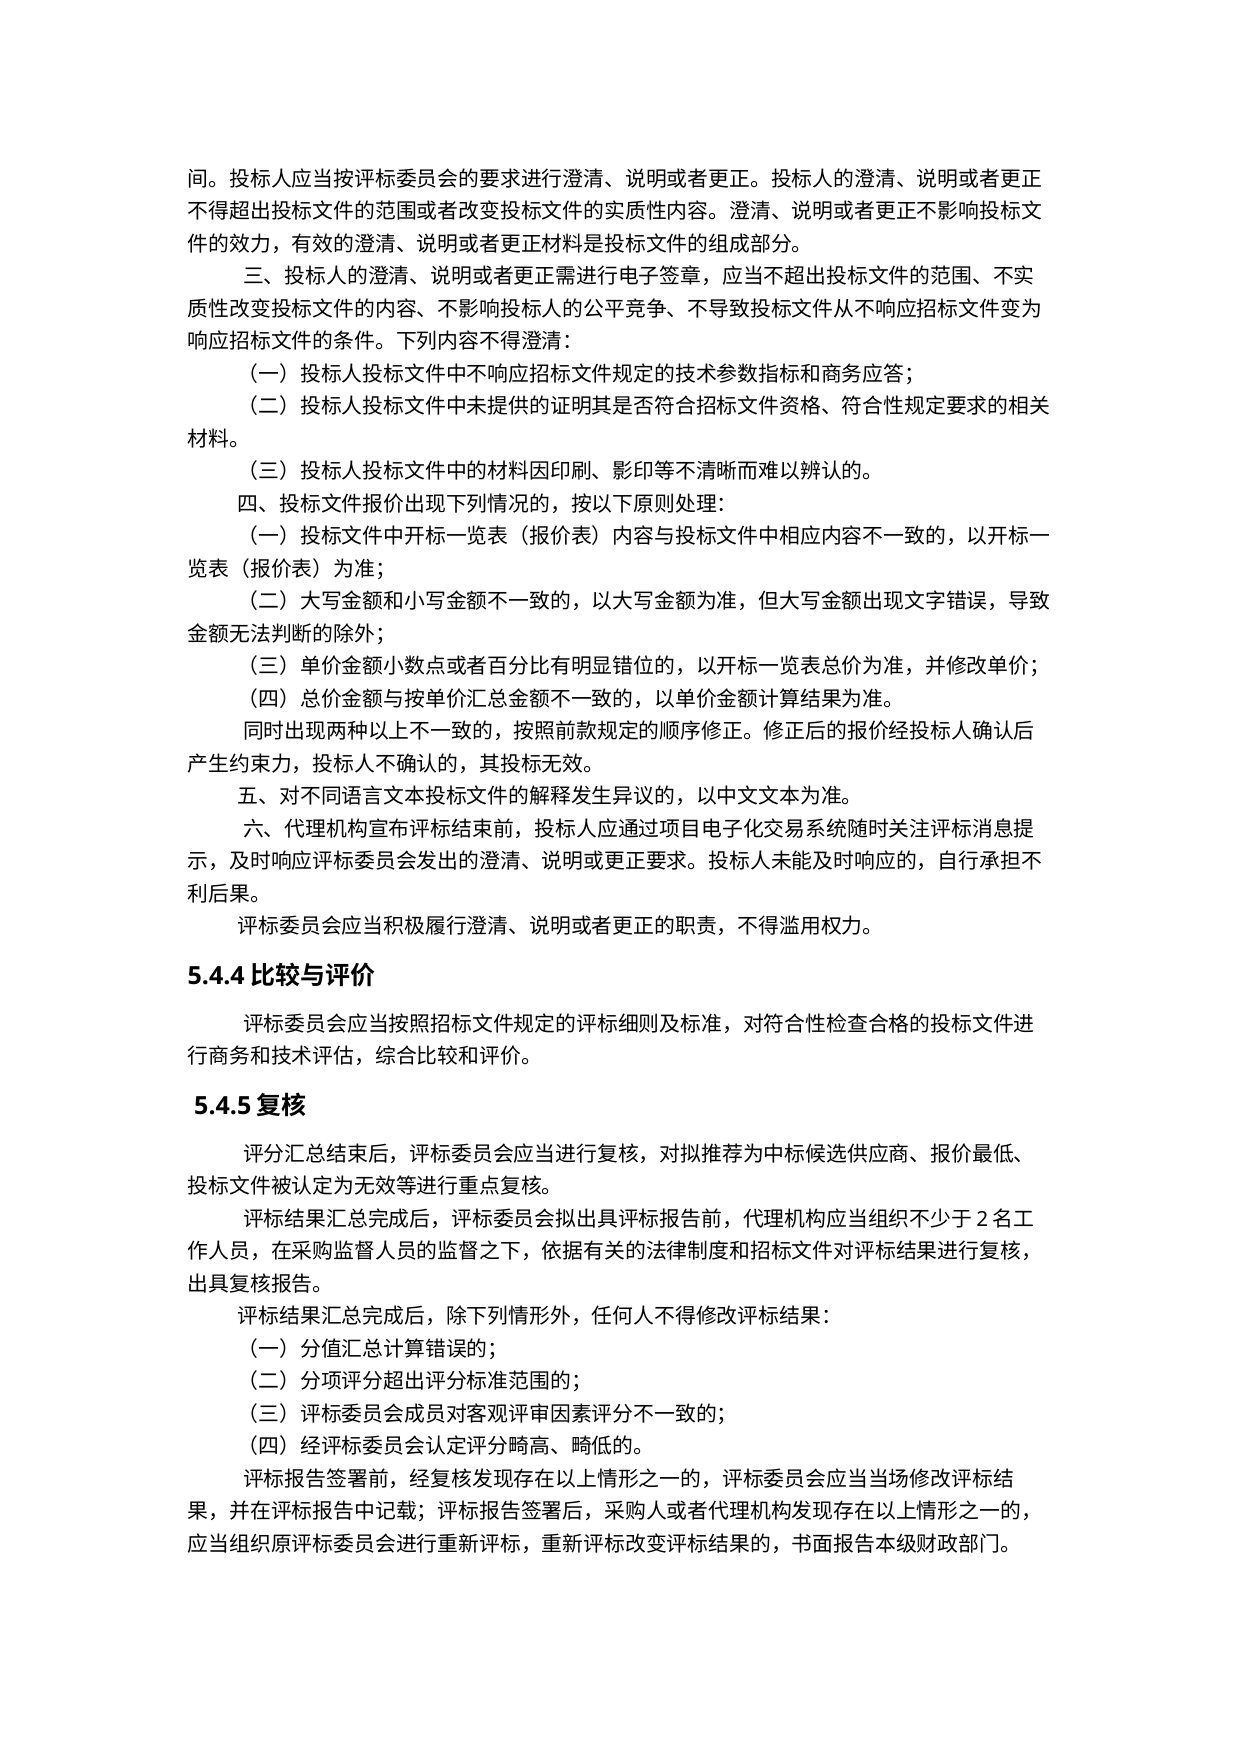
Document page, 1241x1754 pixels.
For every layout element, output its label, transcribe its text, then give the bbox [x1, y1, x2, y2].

text （四）总价金额与按单价汇总金额不一致的，以单价金额计算结果为准。 [187, 682, 1053, 714]
text 5.4.5复核 [187, 1072, 1053, 1137]
text （四）经评标委员会认定评分畸高、畸低的。 [187, 1429, 1053, 1462]
text （二）大写金额和小写金额不一致的，以大写金额为准，但大写金额出现文字错误，导致金额无法判断的除外； [187, 584, 1053, 649]
text 五、对不同语言文本投标文件的解释发生异议的，以中文文本为准。 [187, 779, 1053, 812]
text （三）投标人投标文件中的材料因印刷、影印等不清晰而难以辨认的。 [187, 454, 1053, 487]
text （一）投标人投标文件中不响应招标文件规定的技术参数指标和商务应答； [187, 357, 1053, 389]
text （三）单价金额小数点或者百分比有明显错位的，以开标一览表总价为准，并修改单价； [187, 649, 1053, 682]
text 评标委员会应当积极履行澄清、说明或者更正的职责，不得滥用权力。 [187, 909, 1053, 942]
text （二）投标人投标文件中未提供的证明其是否符合招标文件资格、符合性规定要求的相关材料。 [187, 389, 1053, 454]
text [187, 162, 1053, 259]
text 5.4.4比较与评价 [187, 942, 1053, 1007]
text （一）投标文件中开标一览表（报价表）内容与投标文件中相应内容不一致的，以开标一览表（报价表）为准； [187, 519, 1053, 584]
text 评分汇总结束后，评标委员会应当进行复核，对拟推荐为中标候选供应商、报价最低、投标文件被认定为无效等进行重点复核。 [187, 1137, 1053, 1202]
text 评标结果汇总完成后，评标委员会拟出具评标报告前，代理机构应当组织不少于2名工作人员，在采购监督人员的监督之下，依据有关的法律制度和招标文件对评标结果进行复核，出具复核报告。 [187, 1202, 1053, 1299]
text 四、投标文件报价出现下列情况的，按以下原则处理： [187, 487, 1053, 519]
text （三）评标委员会成员对客观评审因素评分不一致的； [187, 1397, 1053, 1429]
text （二）分项评分超出评分标准范围的； [187, 1364, 1053, 1397]
text 评标委员会应当按照招标文件规定的评标细则及标准，对符合性检查合格的投标文件进行商务和技术评估，综合比较和评价。 [187, 1007, 1053, 1072]
text 六、代理机构宣布评标结束前，投标人应通过项目电子化交易系统随时关注评标消息提示，及时响应评标委员会发出的澄清、说明或更正要求。投标人未能及时响应的，自行承担不利后果。 [187, 812, 1053, 909]
text 三、投标人的澄清、说明或者更正需进行电子签章，应当不超出投标文件的范围、不实质性改变投标文件的内容、不影响投标人的公平竞争、不导致投标文件从不响应招标文件变为响应招标文件的条件。下列内容不得澄清： [187, 259, 1053, 357]
text 同时出现两种以上不一致的，按照前款规定的顺序修正。修正后的报价经投标人确认后产生约束力，投标人不确认的，其投标无效。 [187, 714, 1053, 779]
text （一）分值汇总计算错误的； [187, 1332, 1053, 1364]
text 评标结果汇总完成后，除下列情形外，任何人不得修改评标结果： [187, 1299, 1053, 1332]
text 评标报告签署前，经复核发现存在以上情形之一的，评标委员会应当当场修改评标结果，并在评标报告中记载；评标报告签署后，采购人或者代理机构发现存在以上情形之一的，应当组织原评标委员会进行重新评标，重新评标改变评标结果的，书面报告本级财政部门。 [187, 1462, 1053, 1559]
